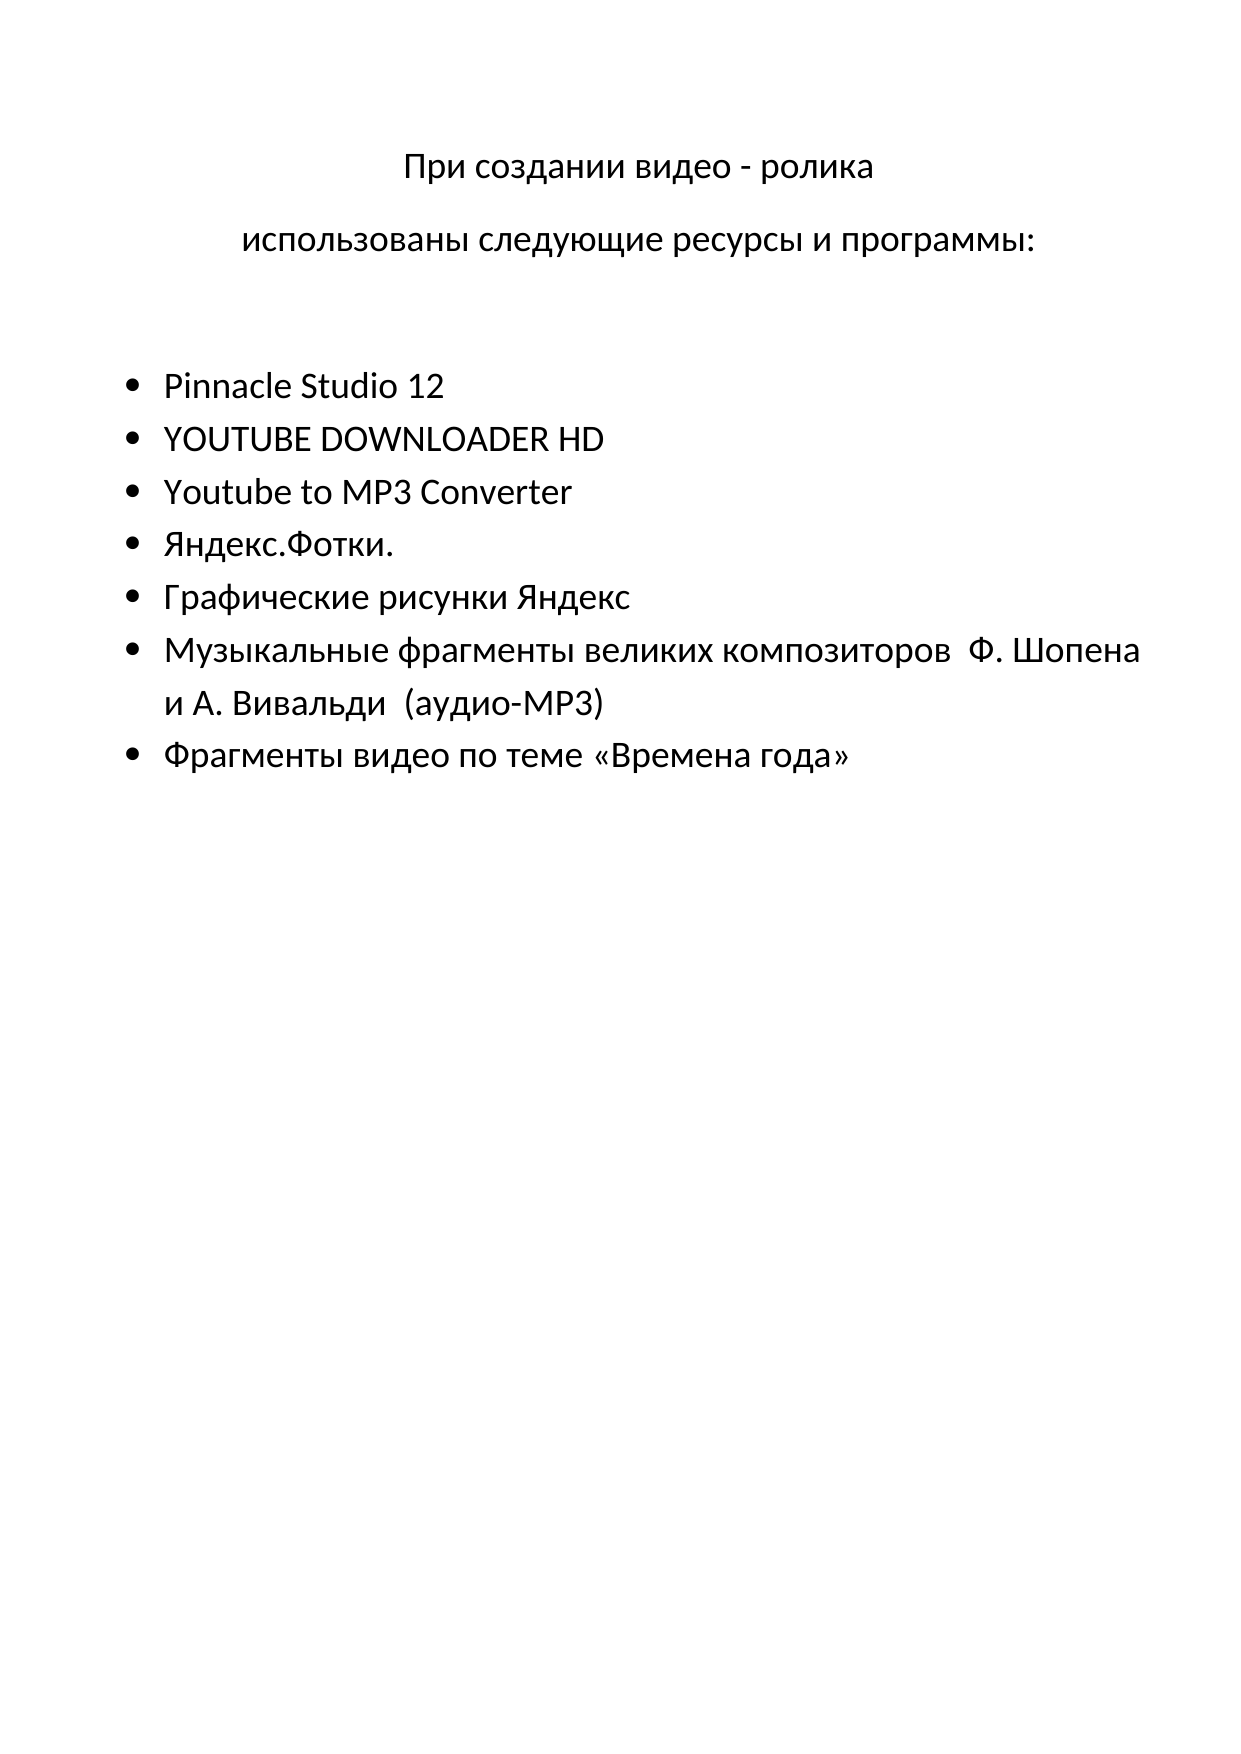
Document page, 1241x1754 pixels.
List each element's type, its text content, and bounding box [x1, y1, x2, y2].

list Pinnacle Studio 12 [126, 362, 1152, 408]
text При создании видео - ролика [89, 142, 1152, 187]
list Фрагменты видео по теме «Времена года» [126, 731, 1152, 777]
list YOUTUBE DOWNLOADER HD [126, 415, 1152, 461]
list Яндекс.Фотки. [126, 520, 1152, 566]
text использованы следующие ресурсы и программы: [89, 215, 1152, 261]
list Youtube to MP3 Converter [126, 468, 1152, 513]
list Музыкальные фрагменты великих композиторов Ф. Шопена и А. Вивальди (аудио-MP3) [126, 626, 1152, 724]
list Графические рисунки Яндекс [126, 573, 1152, 619]
